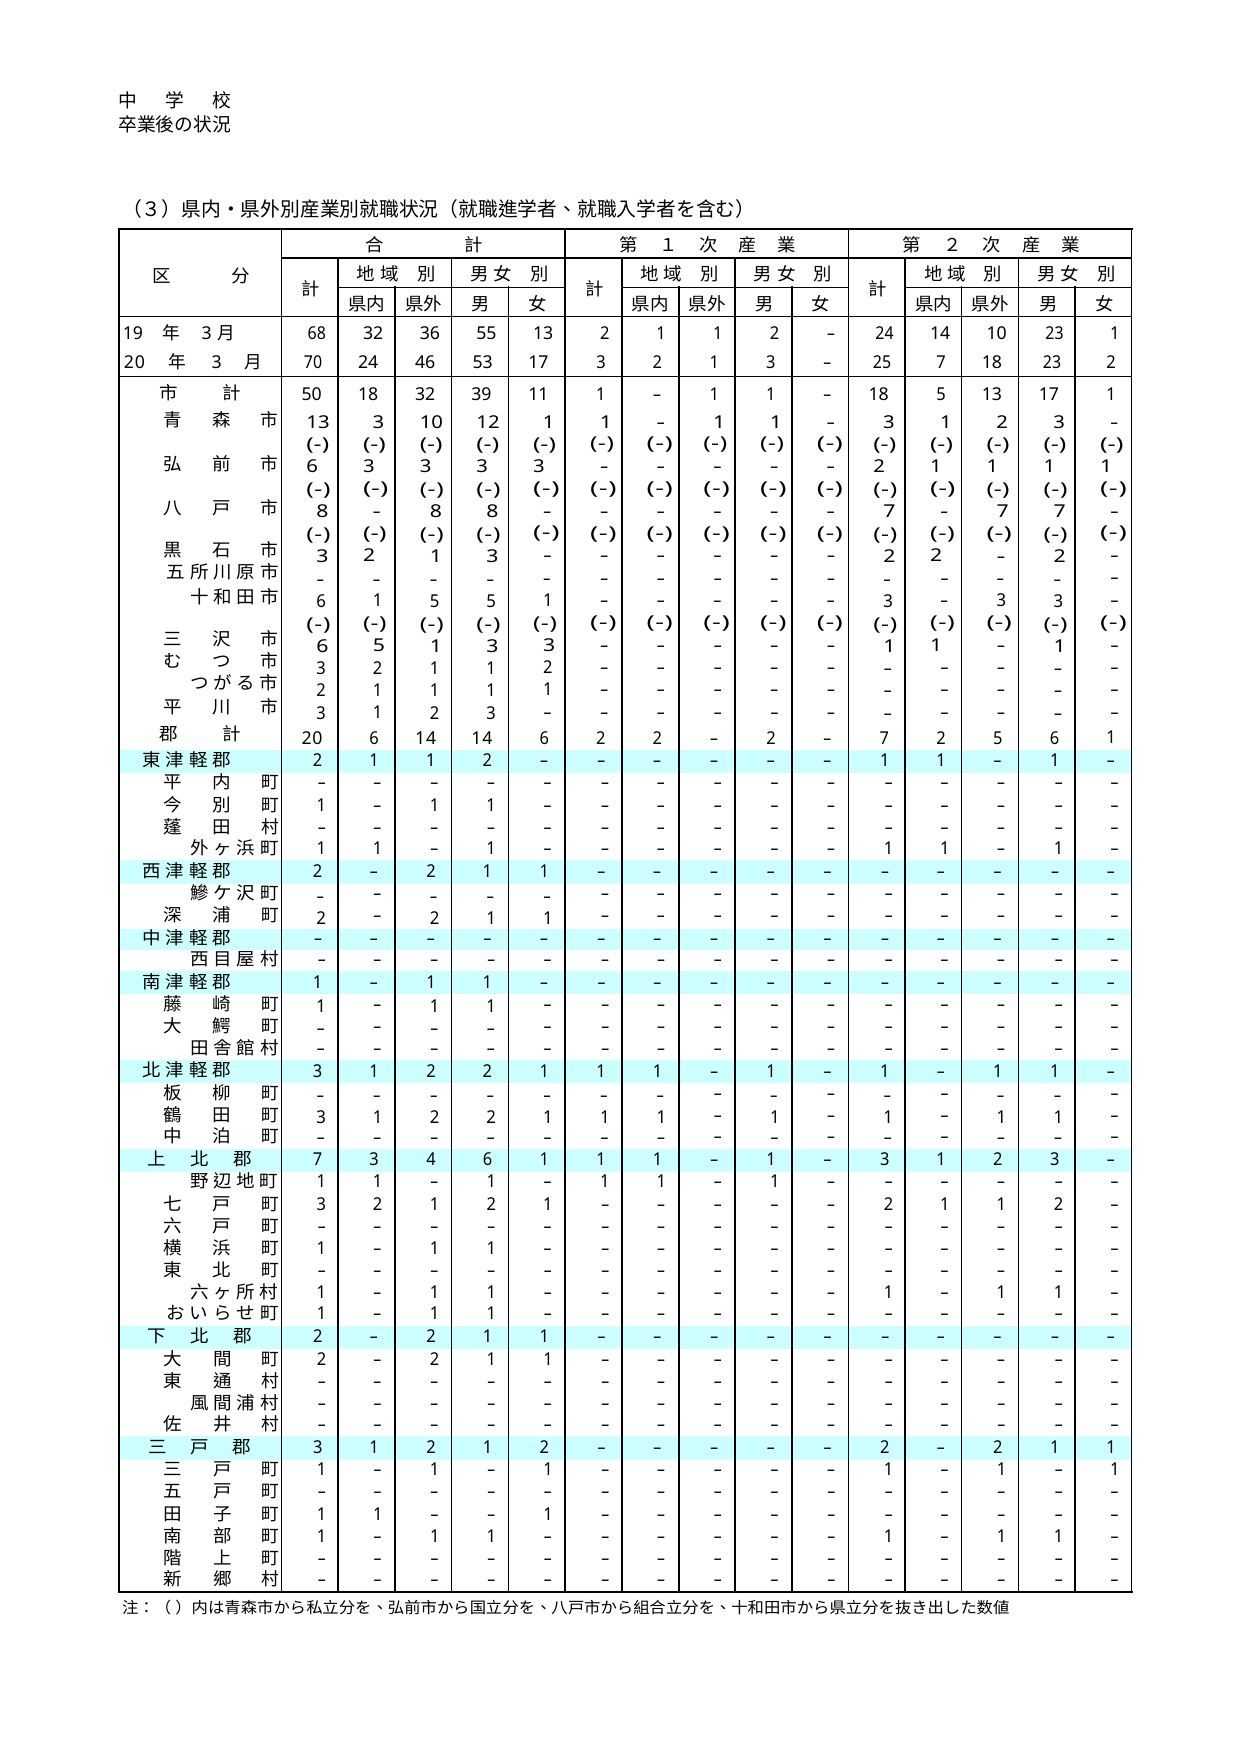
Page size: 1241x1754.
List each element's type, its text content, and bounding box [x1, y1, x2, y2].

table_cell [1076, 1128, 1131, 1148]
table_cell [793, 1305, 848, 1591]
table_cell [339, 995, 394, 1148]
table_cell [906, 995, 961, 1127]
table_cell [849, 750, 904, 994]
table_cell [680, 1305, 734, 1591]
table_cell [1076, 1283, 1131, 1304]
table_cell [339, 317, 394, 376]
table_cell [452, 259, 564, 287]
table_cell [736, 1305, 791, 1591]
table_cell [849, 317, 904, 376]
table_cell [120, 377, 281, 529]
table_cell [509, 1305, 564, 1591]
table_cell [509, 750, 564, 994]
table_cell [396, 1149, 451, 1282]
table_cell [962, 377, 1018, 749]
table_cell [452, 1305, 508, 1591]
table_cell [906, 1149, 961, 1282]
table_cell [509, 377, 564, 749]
text 中 学 校卒業後の状況 [118, 88, 231, 137]
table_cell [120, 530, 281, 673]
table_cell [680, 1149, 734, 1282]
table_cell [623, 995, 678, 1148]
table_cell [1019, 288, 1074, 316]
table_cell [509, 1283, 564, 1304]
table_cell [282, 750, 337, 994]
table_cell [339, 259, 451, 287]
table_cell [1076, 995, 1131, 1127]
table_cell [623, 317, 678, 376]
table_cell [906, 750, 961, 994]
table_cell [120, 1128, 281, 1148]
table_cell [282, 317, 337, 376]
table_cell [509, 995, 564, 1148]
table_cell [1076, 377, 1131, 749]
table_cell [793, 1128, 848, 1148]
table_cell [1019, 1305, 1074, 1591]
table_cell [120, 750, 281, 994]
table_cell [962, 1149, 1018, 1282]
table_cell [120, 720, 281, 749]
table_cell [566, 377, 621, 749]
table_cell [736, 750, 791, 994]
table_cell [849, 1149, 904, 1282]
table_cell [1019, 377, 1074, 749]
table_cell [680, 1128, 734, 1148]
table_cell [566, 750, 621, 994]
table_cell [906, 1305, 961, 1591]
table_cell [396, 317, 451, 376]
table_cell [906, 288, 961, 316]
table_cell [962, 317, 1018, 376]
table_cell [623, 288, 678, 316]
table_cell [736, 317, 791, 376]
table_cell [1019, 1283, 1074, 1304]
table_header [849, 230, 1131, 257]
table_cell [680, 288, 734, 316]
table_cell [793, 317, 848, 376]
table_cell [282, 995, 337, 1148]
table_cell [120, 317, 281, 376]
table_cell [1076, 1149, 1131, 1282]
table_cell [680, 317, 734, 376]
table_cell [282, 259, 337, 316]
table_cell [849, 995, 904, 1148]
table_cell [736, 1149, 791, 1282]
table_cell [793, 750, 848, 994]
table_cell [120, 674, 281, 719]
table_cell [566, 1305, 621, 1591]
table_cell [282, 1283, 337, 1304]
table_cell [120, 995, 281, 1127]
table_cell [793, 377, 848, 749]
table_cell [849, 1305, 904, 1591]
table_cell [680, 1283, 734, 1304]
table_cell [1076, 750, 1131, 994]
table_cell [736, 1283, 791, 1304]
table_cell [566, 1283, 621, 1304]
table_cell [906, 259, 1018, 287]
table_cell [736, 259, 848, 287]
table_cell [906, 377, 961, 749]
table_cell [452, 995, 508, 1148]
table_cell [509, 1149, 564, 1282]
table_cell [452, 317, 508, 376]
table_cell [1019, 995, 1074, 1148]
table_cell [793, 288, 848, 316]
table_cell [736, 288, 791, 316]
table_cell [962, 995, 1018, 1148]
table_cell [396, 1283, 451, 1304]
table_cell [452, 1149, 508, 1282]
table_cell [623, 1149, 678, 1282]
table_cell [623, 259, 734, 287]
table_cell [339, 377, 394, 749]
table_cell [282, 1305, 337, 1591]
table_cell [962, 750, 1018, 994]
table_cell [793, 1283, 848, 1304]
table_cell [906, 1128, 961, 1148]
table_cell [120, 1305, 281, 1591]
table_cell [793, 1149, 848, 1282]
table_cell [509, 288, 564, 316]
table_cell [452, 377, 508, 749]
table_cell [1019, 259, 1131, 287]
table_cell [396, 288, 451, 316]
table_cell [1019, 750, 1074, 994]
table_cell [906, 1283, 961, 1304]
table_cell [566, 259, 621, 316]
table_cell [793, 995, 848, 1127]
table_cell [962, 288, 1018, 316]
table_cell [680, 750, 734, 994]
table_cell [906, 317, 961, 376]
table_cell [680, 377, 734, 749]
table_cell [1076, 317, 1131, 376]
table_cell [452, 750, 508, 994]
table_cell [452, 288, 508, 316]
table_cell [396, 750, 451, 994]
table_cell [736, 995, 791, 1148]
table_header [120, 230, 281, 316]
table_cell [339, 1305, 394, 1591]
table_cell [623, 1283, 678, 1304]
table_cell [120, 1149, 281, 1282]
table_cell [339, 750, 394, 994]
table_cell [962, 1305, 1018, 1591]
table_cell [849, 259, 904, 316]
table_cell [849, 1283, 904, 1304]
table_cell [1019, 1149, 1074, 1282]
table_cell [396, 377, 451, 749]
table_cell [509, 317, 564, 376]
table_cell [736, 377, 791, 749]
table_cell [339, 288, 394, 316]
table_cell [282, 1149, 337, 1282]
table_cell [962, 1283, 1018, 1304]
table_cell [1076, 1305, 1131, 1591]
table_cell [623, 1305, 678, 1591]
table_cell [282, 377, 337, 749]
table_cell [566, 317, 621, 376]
text 注：（ ）内は青森市から私立分を、弘前市から国立分を、八戸市から組合立分を、十和田市から県立分を抜き出した数値 [122, 1597, 1240, 1618]
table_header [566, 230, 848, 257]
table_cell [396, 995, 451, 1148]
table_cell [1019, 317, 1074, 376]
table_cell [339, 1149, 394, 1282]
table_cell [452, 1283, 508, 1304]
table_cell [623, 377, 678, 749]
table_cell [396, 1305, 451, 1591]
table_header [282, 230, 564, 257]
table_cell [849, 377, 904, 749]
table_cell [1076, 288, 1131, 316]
text （３）県内・県外別産業別就職状況（就職進学者、就職入学者を含む） [122, 195, 1240, 222]
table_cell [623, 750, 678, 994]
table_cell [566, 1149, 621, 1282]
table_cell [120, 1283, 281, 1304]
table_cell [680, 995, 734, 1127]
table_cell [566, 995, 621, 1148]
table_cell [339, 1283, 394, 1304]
